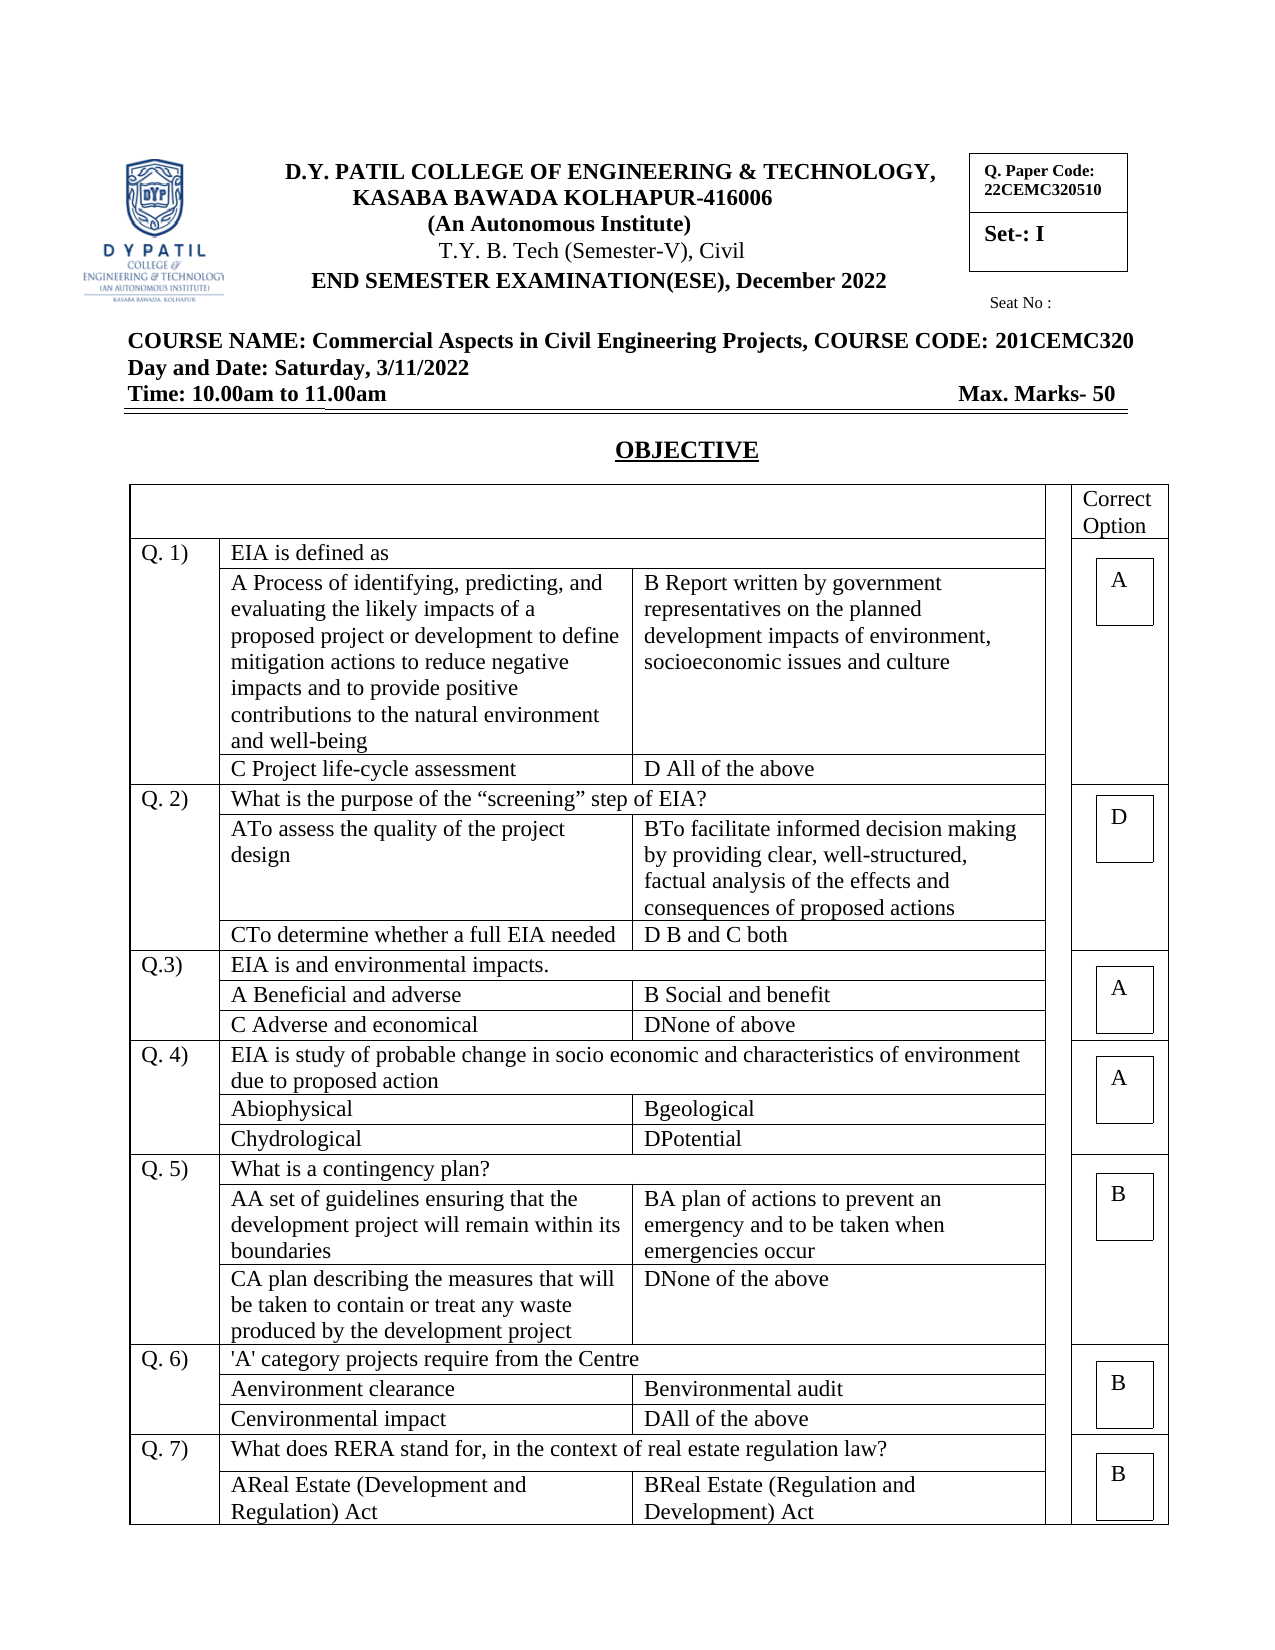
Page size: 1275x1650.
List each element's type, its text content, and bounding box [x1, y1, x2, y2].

text KASABA BAWADA KOLHAPUR-416006 [190, 184, 1171, 210]
table_cell 'A' category projects require from the Centre [220, 1345, 1045, 1374]
table_cell DNone of above [633, 1011, 1045, 1040]
table_cell CA plan describing the measures that will be taken to contain or treat any waste produced by the development project [220, 1265, 632, 1344]
table_cell Q. 2) [131, 785, 219, 950]
table_cell B Social and benefit [633, 981, 1045, 1010]
table_cell Q. 4) [131, 1041, 219, 1154]
text Day and Date: Saturday, 3/11/2022 [127, 354, 1171, 380]
table_header Correct Option [1072, 485, 1168, 538]
table_cell Aenvironment clearance [220, 1375, 632, 1404]
table_cell EIA is study of probable change in socio economic and characteristics of environment due to proposed action [220, 1041, 1045, 1094]
table_cell BTo facilitate informed decision making by providing clear, well-structured, factual analysis of the effects and consequences of proposed actions [633, 815, 1045, 920]
table_cell AReal Estate (Development and Regulation) Act [220, 1472, 632, 1524]
table_cell Bgeological [633, 1095, 1045, 1124]
table_header [1046, 485, 1071, 1524]
table_cell [1072, 1155, 1168, 1344]
table_cell Chydrological [220, 1125, 632, 1154]
table_cell DAll of the above [633, 1405, 1045, 1434]
table_cell What does RERA stand for, in the context of real estate regulation law? [220, 1435, 1045, 1471]
table_cell What is the purpose of the “screening” step of EIA? [220, 785, 1045, 813]
table_cell Abiophysical [220, 1095, 632, 1124]
picture [83, 159, 224, 300]
table_cell D All of the above [633, 755, 1045, 783]
table_cell C Adverse and economical [220, 1011, 632, 1040]
text Time: 10.00am to 11.00am Max. Marks- 50 [127, 380, 1171, 406]
table_cell DNone of the above [633, 1265, 1045, 1344]
list OBJECTIVE [202, 435, 1171, 464]
table_cell Q. 7) [131, 1435, 219, 1524]
table_cell BReal Estate (Regulation and Development) Act [633, 1472, 1045, 1524]
table_cell Q. 1) [131, 539, 219, 783]
table_cell CTo determine whether a full EIA needed [220, 921, 632, 950]
table_cell EIA is and environmental impacts. [220, 951, 1045, 980]
table_cell Benvironmental audit [633, 1375, 1045, 1404]
table_cell [1072, 539, 1168, 783]
table_cell A Process of identifying, predicting, and evaluating the likely impacts of a proposed project or development to define mitigation actions to reduce negative impacts and to provide positive contributions to the natural environment and well-being [220, 569, 632, 753]
table_cell [1072, 1345, 1168, 1434]
table_cell [1072, 1435, 1168, 1524]
table_cell Cenvironmental impact [220, 1405, 632, 1434]
table_cell BA plan of actions to prevent an emergency and to be taken when emergencies occur [633, 1185, 1045, 1264]
table_cell EIA is defined as [220, 539, 1045, 568]
text END SEMESTER EXAMINATION(ESE), December 2022 [223, 267, 1171, 293]
table_cell Q. 6) [131, 1345, 219, 1434]
table_cell B Report written by government representatives on the planned development impacts of environment, socioeconomic issues and culture [633, 569, 1045, 753]
table_cell [1072, 1041, 1168, 1154]
table_cell What is a contingency plan? [220, 1155, 1045, 1184]
text T.Y. B. Tech (Semester-V), Civil [191, 237, 1171, 263]
table_cell [1072, 785, 1168, 950]
text COURSE NAME: Commercial Aspects in Civil Engineering Projects, COURSE CODE: 201CEMC320 [127, 327, 1171, 354]
text D.Y. PATIL COLLEGE OF ENGINEERING & TECHNOLOGY, [127, 158, 1171, 184]
table_cell Q. 5) [131, 1155, 219, 1344]
table_cell C Project life-cycle assessment [220, 755, 632, 783]
table_cell A Beneficial and adverse [220, 981, 632, 1010]
table_cell DPotential [633, 1125, 1045, 1154]
table_cell Q.3) [131, 951, 219, 1040]
table_cell [1072, 951, 1168, 1040]
text (An Autonomous Institute) [191, 210, 1171, 237]
table_cell ATo assess the quality of the project design [220, 815, 632, 920]
table_cell D B and C both [633, 921, 1045, 950]
table_header [131, 485, 1045, 538]
table_cell AA set of guidelines ensuring that the development project will remain within its boundaries [220, 1185, 632, 1264]
